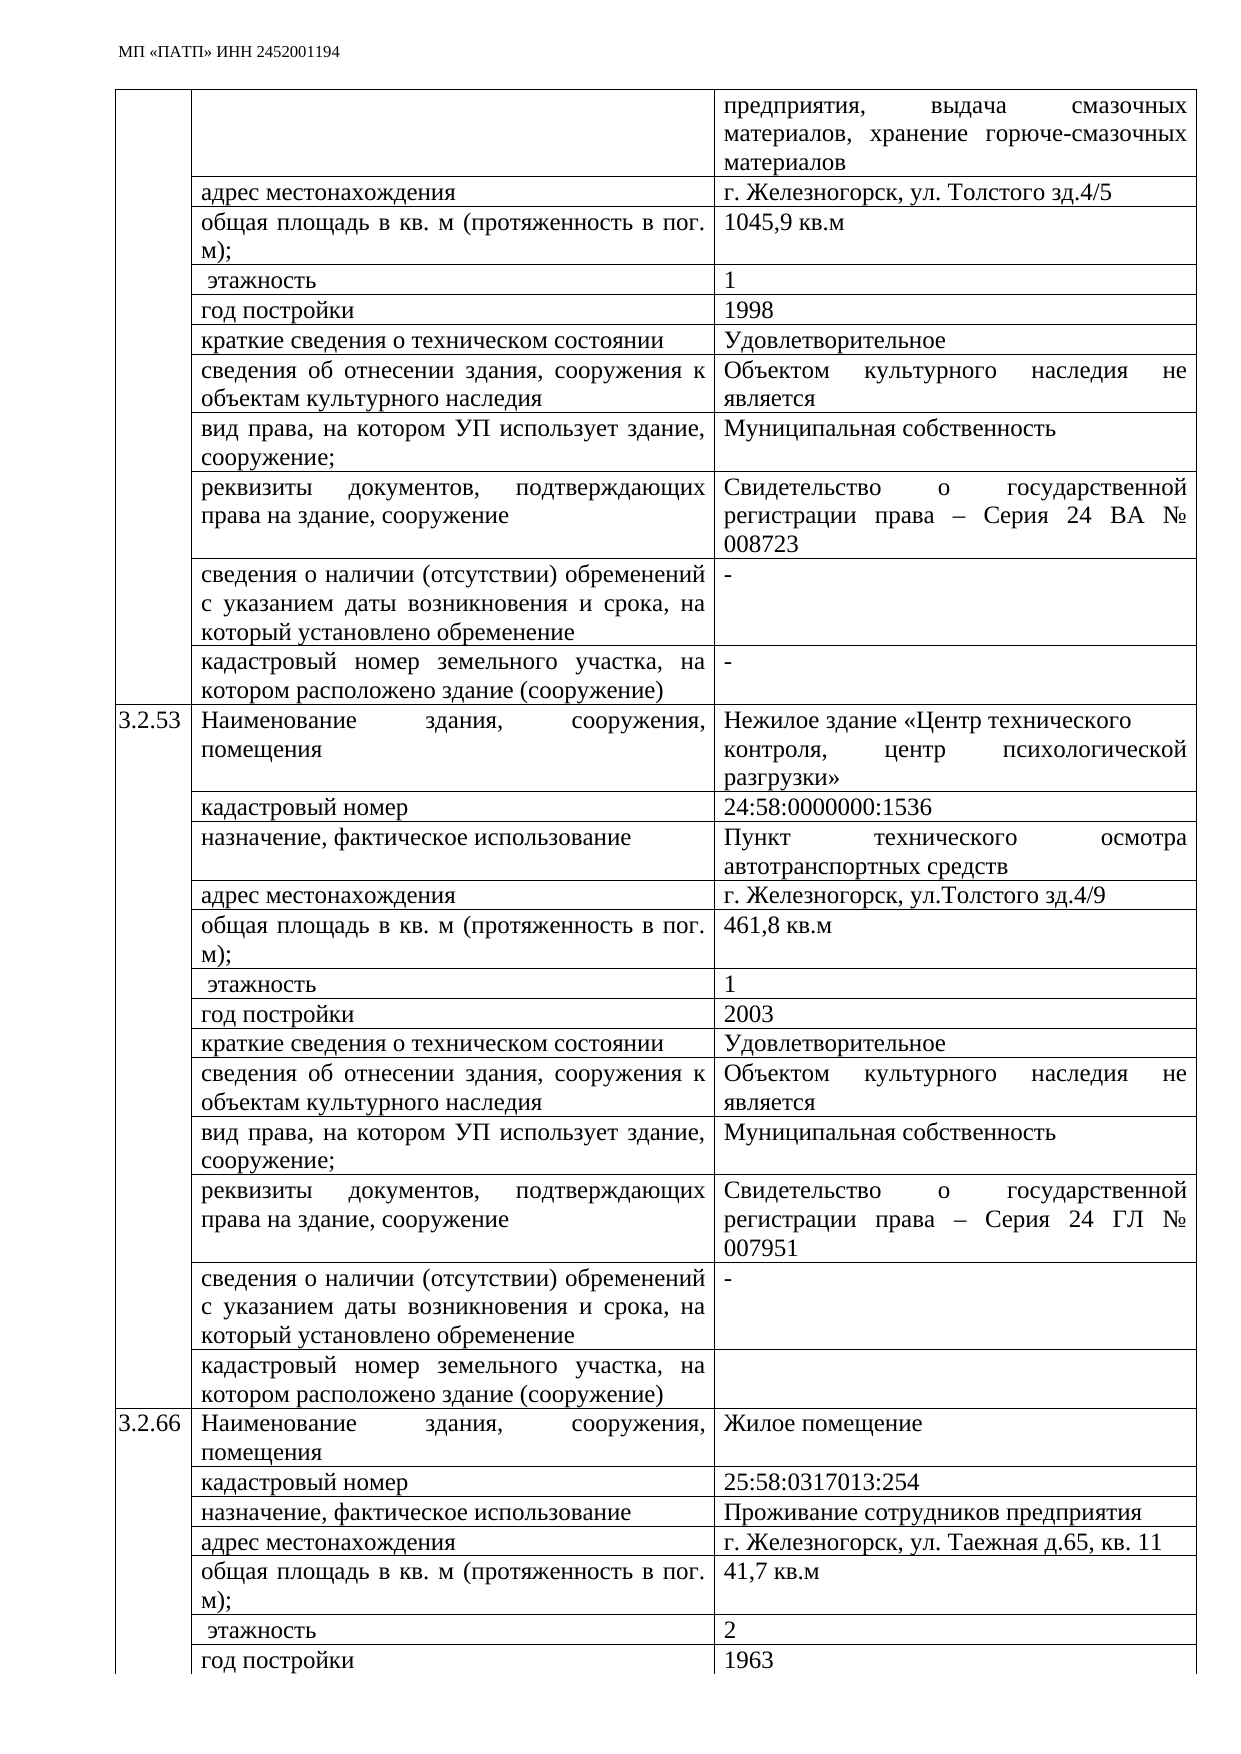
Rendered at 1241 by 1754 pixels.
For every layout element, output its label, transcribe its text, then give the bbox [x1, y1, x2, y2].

table_cell Свидетельство о государственной регистрации права – Серия 24 ГЛ № 007951 [715, 1175, 1196, 1262]
table_cell [715, 1350, 1196, 1407]
table_cell вид права, на котором УП использует здание, сооружение; [192, 413, 714, 471]
table_cell этажность [192, 265, 714, 294]
table_cell - [715, 646, 1196, 704]
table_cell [192, 90, 714, 176]
table_cell этажность [192, 1615, 714, 1644]
table_cell кадастровый номер [192, 792, 714, 821]
table_cell реквизиты документов, подтверждающих права на здание, сооружение [192, 472, 714, 558]
table_cell 41,7 кв.м [715, 1556, 1196, 1614]
table_cell 1045,9 кв.м [715, 207, 1196, 264]
table_cell общая площадь в кв. м (протяженность в пог. м); [192, 207, 714, 264]
table_cell Наименование здания, сооружения, помещения [192, 705, 714, 791]
table_cell общая площадь в кв. м (протяженность в пог. м); [192, 910, 714, 968]
table_cell 1963 [715, 1645, 1196, 1673]
table_cell краткие сведения о техническом состоянии [192, 325, 714, 354]
table_cell г. Железногорск, ул. Таежная д.65, кв. 11 [715, 1527, 1196, 1555]
table_cell 2003 [715, 999, 1196, 1027]
table_cell - [715, 1263, 1196, 1349]
table_cell 461,8 кв.м [715, 910, 1196, 968]
table_cell г. Железногорск, ул. Толстого зд.4/5 [715, 177, 1196, 206]
table_cell 1 [715, 969, 1196, 998]
table_cell Объектом культурного наследия не является [715, 1058, 1196, 1116]
table_cell 1998 [715, 295, 1196, 324]
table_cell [715, 90, 1196, 176]
table_cell год постройки [192, 295, 714, 324]
table_cell общая площадь в кв. м (протяженность в пог. м); [192, 1556, 714, 1614]
table_cell сведения об отнесении здания, сооружения к объектам культурного наследия [192, 355, 714, 412]
table_cell 25:58:0317013:254 [715, 1467, 1196, 1496]
table_cell 24:58:0000000:1536 [715, 792, 1196, 821]
table_cell Наименование здания, сооружения, помещения [192, 1409, 714, 1466]
table_cell [116, 1409, 191, 1673]
table_cell - [715, 559, 1196, 645]
table_cell кадастровый номер [192, 1467, 714, 1496]
table_cell г. Железногорск, ул.Толстого зд.4/9 [715, 881, 1196, 909]
table_cell Проживание сотрудников предприятия [715, 1497, 1196, 1526]
table_cell Жилое помещение [715, 1409, 1196, 1466]
table_cell Удовлетворительное [715, 325, 1196, 354]
table_cell 2 [715, 1615, 1196, 1644]
table_cell Объектом культурного наследия не является [715, 355, 1196, 412]
table_cell Муниципальная собственность [715, 413, 1196, 471]
table_cell адрес местонахождения [192, 1527, 714, 1555]
table_cell адрес местонахождения [192, 177, 714, 206]
table_cell Удовлетворительное [715, 1029, 1196, 1057]
table_cell назначение, фактическое использование [192, 1497, 714, 1526]
table_cell вид права, на котором УП использует здание, сооружение; [192, 1117, 714, 1174]
table_cell назначение, фактическое использование [192, 822, 714, 879]
table_cell год постройки [192, 999, 714, 1027]
table_cell Нежилое здание «Центр технического контроля, центр психологической разгрузки» [715, 705, 1196, 791]
table_cell 1 [715, 265, 1196, 294]
table_cell кадастровый номер земельного участка, на котором расположено здание (сооружение) [192, 646, 714, 704]
table_cell сведения об отнесении здания, сооружения к объектам культурного наследия [192, 1058, 714, 1116]
table_cell адрес местонахождения [192, 881, 714, 909]
table_cell сведения о наличии (отсутствии) обременений с указанием даты возникновения и срока, на который установлено обременение [192, 1263, 714, 1349]
table_cell краткие сведения о техническом состоянии [192, 1029, 714, 1057]
table_cell сведения о наличии (отсутствии) обременений с указанием даты возникновения и срока, на который установлено обременение [192, 559, 714, 645]
table_cell этажность [192, 969, 714, 998]
table_cell год постройки [192, 1645, 714, 1673]
table_cell Пункт технического осмотра автотранспортных средств [715, 822, 1196, 879]
table_cell кадастровый номер земельного участка, на котором расположено здание (сооружение) [192, 1350, 714, 1407]
table_cell реквизиты документов, подтверждающих права на здание, сооружение [192, 1175, 714, 1262]
table_cell Муниципальная собственность [715, 1117, 1196, 1174]
table_cell Свидетельство о государственной регистрации права – Серия 24 ВА № 008723 [715, 472, 1196, 558]
table_cell [116, 705, 191, 1407]
